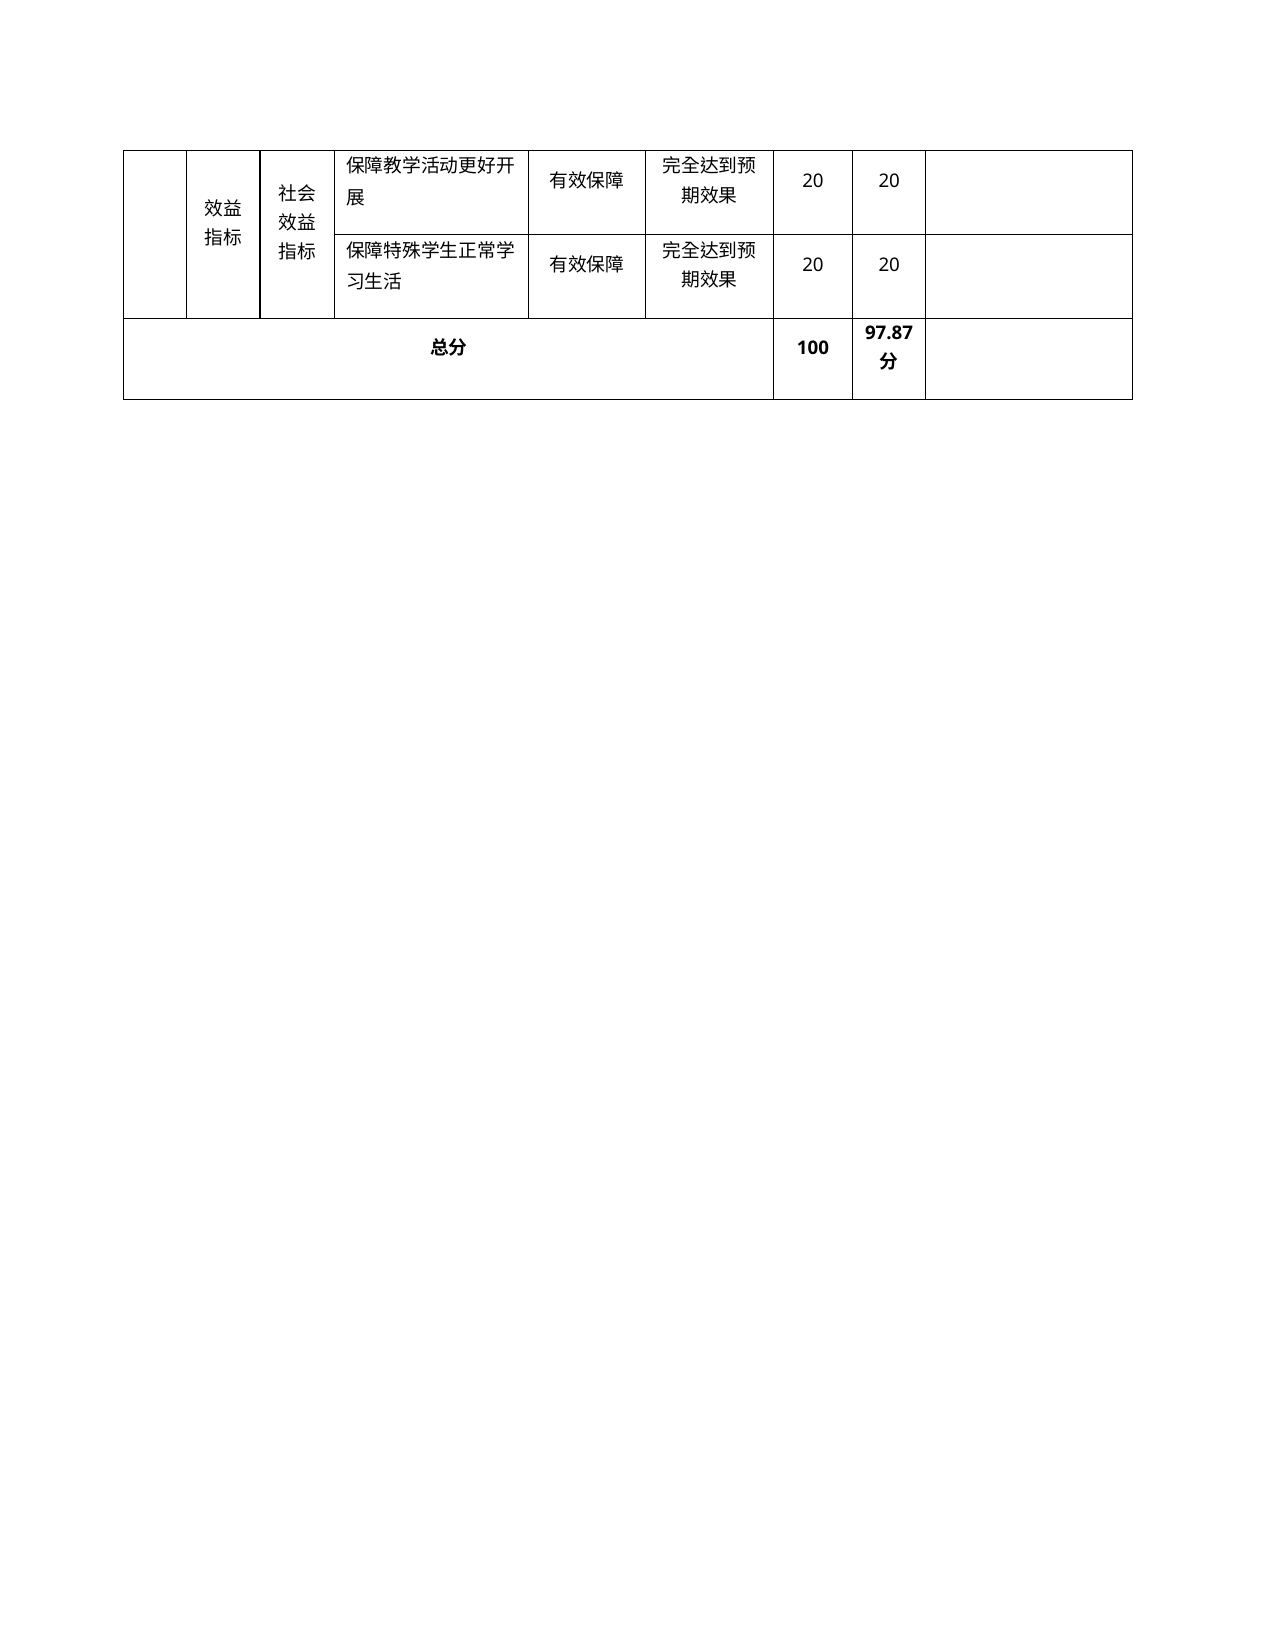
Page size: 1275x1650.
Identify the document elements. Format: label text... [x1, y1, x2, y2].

table_cell 20 [853, 235, 925, 318]
table_cell 效益指标 [187, 151, 259, 318]
table_cell 97.87分 [853, 319, 925, 399]
table_cell 社会效益指标 [261, 151, 334, 318]
table_cell [926, 151, 1132, 234]
table_cell 有效保障 [529, 151, 645, 234]
table_cell 保障特殊学生正常学习生活 [335, 235, 528, 318]
table_cell 20 [853, 151, 925, 234]
table_cell 20 [774, 151, 852, 234]
table_cell 20 [774, 235, 852, 318]
table_cell 有效保障 [529, 235, 645, 318]
table_cell 完全达到预期效果 [646, 151, 773, 234]
table_cell [926, 319, 1132, 399]
table_cell [926, 235, 1132, 318]
table_cell 保障教学活动更好开展 [335, 151, 528, 234]
table_cell 100 [774, 319, 852, 399]
table_cell 总分 [124, 319, 773, 399]
table_cell 完全达到预期效果 [646, 235, 773, 318]
